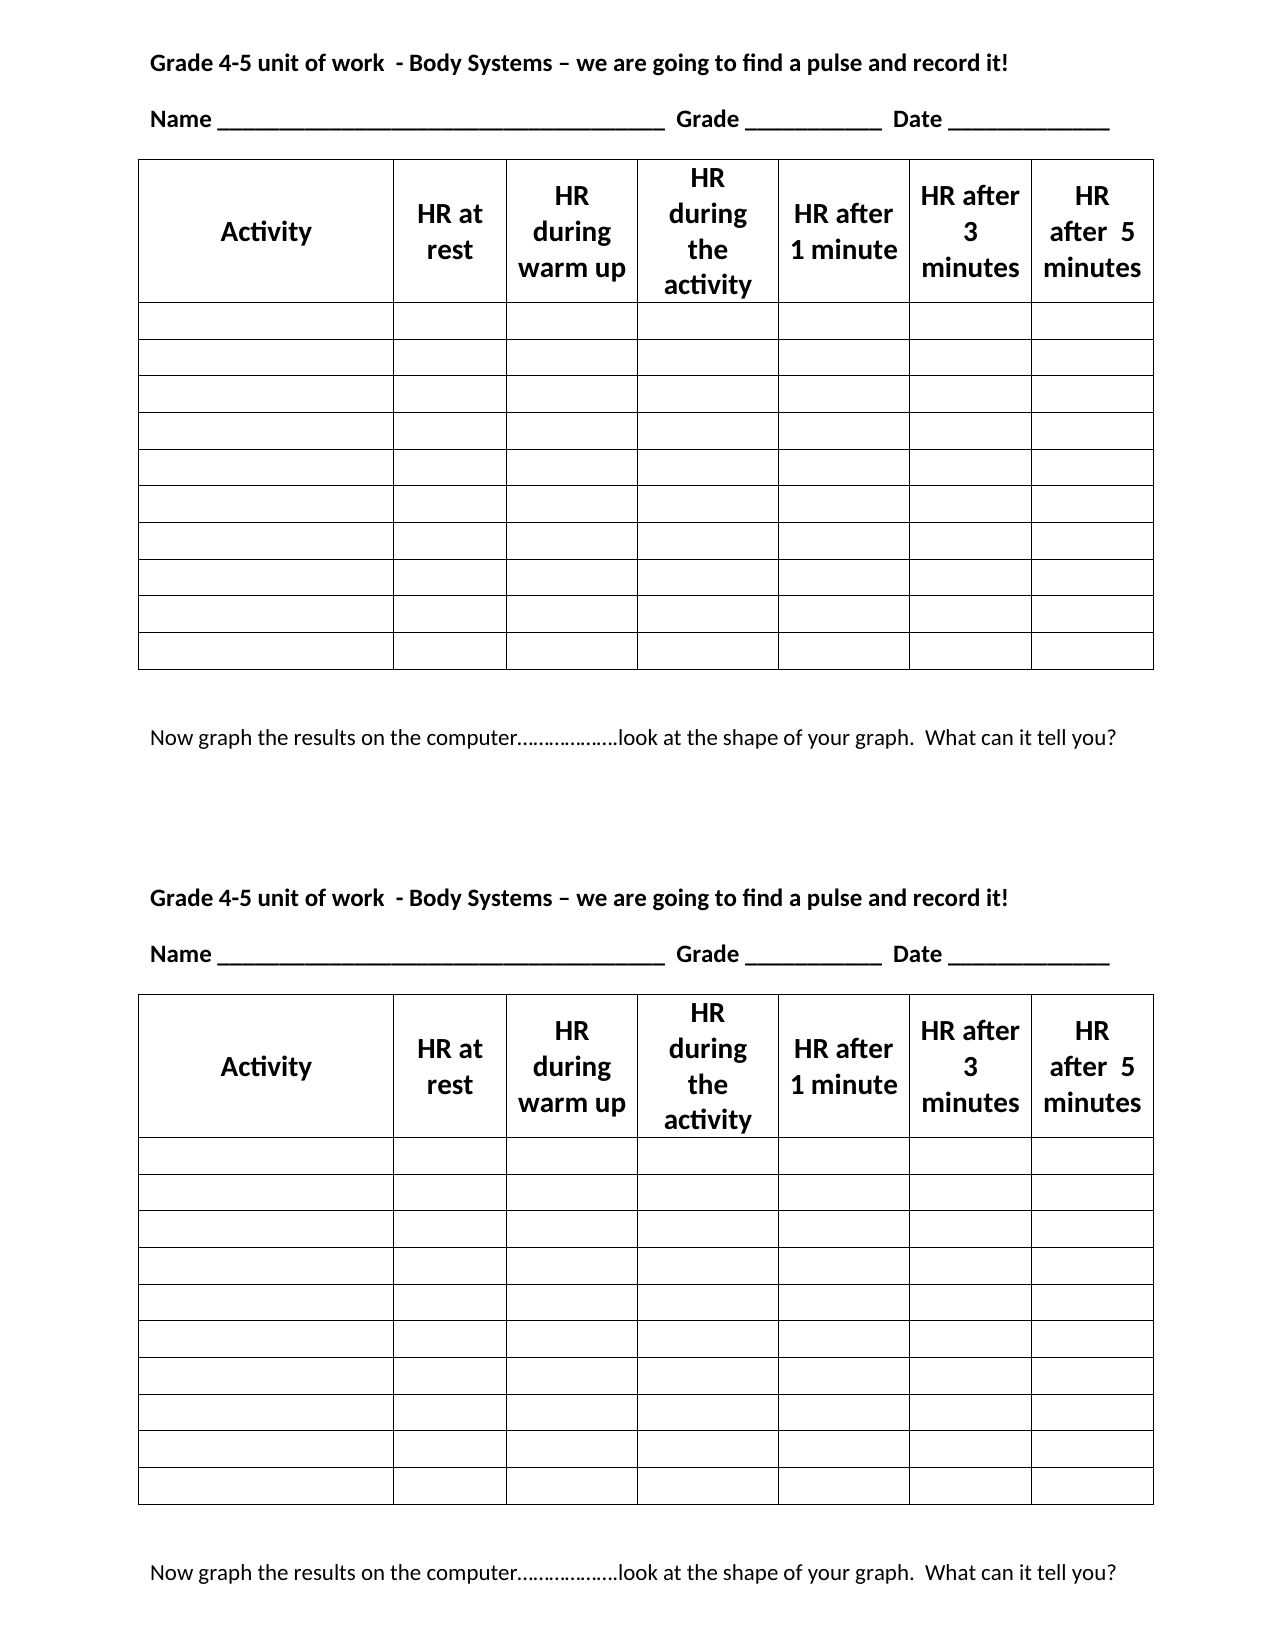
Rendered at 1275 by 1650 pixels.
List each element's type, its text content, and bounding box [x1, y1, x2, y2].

table_cell [139, 560, 393, 595]
table_cell [638, 450, 778, 485]
table_cell [1032, 486, 1153, 522]
table_cell [507, 1431, 637, 1467]
table_cell [779, 486, 909, 522]
table_cell [779, 1431, 909, 1467]
table_cell [638, 376, 778, 412]
table_cell [779, 1211, 909, 1247]
table_cell [779, 340, 909, 375]
table_cell [779, 413, 909, 449]
table_cell [638, 1468, 778, 1504]
table_cell [394, 340, 506, 375]
table_cell [1032, 1285, 1153, 1320]
table_cell [638, 596, 778, 632]
text Grade 4-5 unit of work - Body Systems – we are going to find a pulse and record it! [150, 882, 1125, 912]
table_cell [638, 1285, 778, 1320]
table_cell [507, 1175, 637, 1210]
table_cell [394, 303, 506, 339]
table_cell [507, 1468, 637, 1504]
table_cell [394, 1468, 506, 1504]
table_cell [779, 1285, 909, 1320]
table_cell [779, 523, 909, 559]
table_cell [910, 633, 1031, 669]
table_cell [507, 1248, 637, 1284]
table_cell [1032, 523, 1153, 559]
table_cell [638, 1358, 778, 1394]
table_header HR after 1 minute [779, 160, 909, 302]
table_cell [507, 1321, 637, 1357]
table_cell [394, 486, 506, 522]
table_cell [910, 1321, 1031, 1357]
table_cell [910, 1285, 1031, 1320]
table_cell [1032, 633, 1153, 669]
table_cell [139, 1431, 393, 1467]
text Now graph the results on the computer……………….look at the shape of your graph. What can it tell you? [150, 723, 1125, 751]
table_cell [638, 1248, 778, 1284]
table_cell [779, 1468, 909, 1504]
table_cell [779, 633, 909, 669]
table_cell [910, 1431, 1031, 1467]
table_cell [1032, 1138, 1153, 1174]
table_cell [507, 340, 637, 375]
table_cell [638, 1395, 778, 1430]
text Grade 4-5 unit of work - Body Systems – we are going to find a pulse and record it! [150, 47, 1125, 77]
table_cell [1032, 1321, 1153, 1357]
table_cell [779, 1321, 909, 1357]
table_cell [1032, 1175, 1153, 1210]
table_cell [1032, 1248, 1153, 1284]
table_cell [779, 596, 909, 632]
table_cell [638, 1175, 778, 1210]
table_cell [910, 1138, 1031, 1174]
table_cell [507, 1358, 637, 1394]
table_cell [910, 450, 1031, 485]
table_header Activity [139, 160, 393, 302]
table_header HR after 3 minutes [910, 995, 1031, 1137]
table_cell [1032, 413, 1153, 449]
table_cell [779, 1358, 909, 1394]
table_cell [394, 413, 506, 449]
table_cell [394, 1211, 506, 1247]
table_cell [910, 596, 1031, 632]
table_cell [139, 340, 393, 375]
table_cell [139, 1248, 393, 1284]
table_cell [139, 1468, 393, 1504]
table_cell [910, 1211, 1031, 1247]
table_cell [507, 1395, 637, 1430]
table_header HR after 3 minutes [910, 160, 1031, 302]
table_cell [910, 1358, 1031, 1394]
table_cell [1032, 1468, 1153, 1504]
table_cell [139, 303, 393, 339]
table_cell [779, 1138, 909, 1174]
table_cell [394, 1321, 506, 1357]
table_cell [507, 1285, 637, 1320]
table_cell [507, 633, 637, 669]
table_cell [394, 1285, 506, 1320]
table_cell [394, 1138, 506, 1174]
table_cell [638, 340, 778, 375]
table_cell [507, 1211, 637, 1247]
table_cell [1032, 1358, 1153, 1394]
table_cell [638, 560, 778, 595]
table_cell [910, 340, 1031, 375]
table_cell [139, 486, 393, 522]
table_cell [1032, 1211, 1153, 1247]
table_cell [507, 486, 637, 522]
table_cell [1032, 596, 1153, 632]
table_cell [779, 1248, 909, 1284]
table_cell [139, 413, 393, 449]
table_header HR at rest [394, 160, 506, 302]
table_cell [1032, 376, 1153, 412]
table_cell [394, 1395, 506, 1430]
text Now graph the results on the computer……………….look at the shape of your graph. What can it tell you? [150, 1558, 1125, 1586]
table_cell [1032, 450, 1153, 485]
table_cell [1032, 560, 1153, 595]
table_header HR during warm up [507, 995, 637, 1137]
table_cell [910, 376, 1031, 412]
table_cell [910, 413, 1031, 449]
table_cell [779, 1175, 909, 1210]
table_header HR after 5 minutes [1032, 160, 1153, 302]
table_cell [910, 560, 1031, 595]
table_cell [139, 450, 393, 485]
table_header Activity [139, 995, 393, 1137]
table_cell [1032, 303, 1153, 339]
table_cell [139, 596, 393, 632]
table_cell [638, 1431, 778, 1467]
table_header HR during warm up [507, 160, 637, 302]
table_cell [394, 450, 506, 485]
table_cell [638, 1321, 778, 1357]
table_header HR during the activity [638, 160, 778, 302]
table_cell [910, 523, 1031, 559]
table_cell [394, 1358, 506, 1394]
table_header HR during the activity [638, 995, 778, 1137]
text Name ____________________________________ Grade ___________ Date _____________ [150, 938, 1125, 968]
table_cell [507, 1138, 637, 1174]
table_cell [910, 303, 1031, 339]
table_cell [779, 560, 909, 595]
table_cell [139, 376, 393, 412]
table_cell [139, 1211, 393, 1247]
table_header HR at rest [394, 995, 506, 1137]
text Name ____________________________________ Grade ___________ Date _____________ [150, 103, 1125, 133]
table_cell [139, 1358, 393, 1394]
table_cell [507, 450, 637, 485]
table_cell [638, 633, 778, 669]
table_cell [139, 1395, 393, 1430]
table_cell [139, 523, 393, 559]
table_cell [638, 1211, 778, 1247]
table_cell [507, 560, 637, 595]
table_cell [139, 1138, 393, 1174]
table_cell [1032, 340, 1153, 375]
table_cell [910, 1395, 1031, 1430]
table_cell [638, 1138, 778, 1174]
table_cell [638, 303, 778, 339]
table_cell [394, 560, 506, 595]
table_cell [910, 1468, 1031, 1504]
table_cell [139, 1175, 393, 1210]
table_cell [394, 596, 506, 632]
table_cell [507, 523, 637, 559]
table_cell [779, 450, 909, 485]
table_cell [638, 486, 778, 522]
table_cell [394, 1431, 506, 1467]
table_cell [910, 1248, 1031, 1284]
table_cell [139, 1321, 393, 1357]
table_cell [507, 303, 637, 339]
table_cell [139, 1285, 393, 1320]
table_cell [394, 376, 506, 412]
table_cell [507, 596, 637, 632]
table_cell [910, 1175, 1031, 1210]
table_cell [1032, 1431, 1153, 1467]
table_cell [394, 523, 506, 559]
table_cell [910, 486, 1031, 522]
table_cell [394, 633, 506, 669]
table_cell [638, 413, 778, 449]
table_cell [139, 633, 393, 669]
table_cell [779, 303, 909, 339]
table_header HR after 5 minutes [1032, 995, 1153, 1137]
table_cell [507, 376, 637, 412]
table_cell [394, 1175, 506, 1210]
table_cell [507, 413, 637, 449]
table_cell [394, 1248, 506, 1284]
table_header HR after 1 minute [779, 995, 909, 1137]
table_cell [779, 1395, 909, 1430]
table_cell [779, 376, 909, 412]
table_cell [1032, 1395, 1153, 1430]
table_cell [638, 523, 778, 559]
